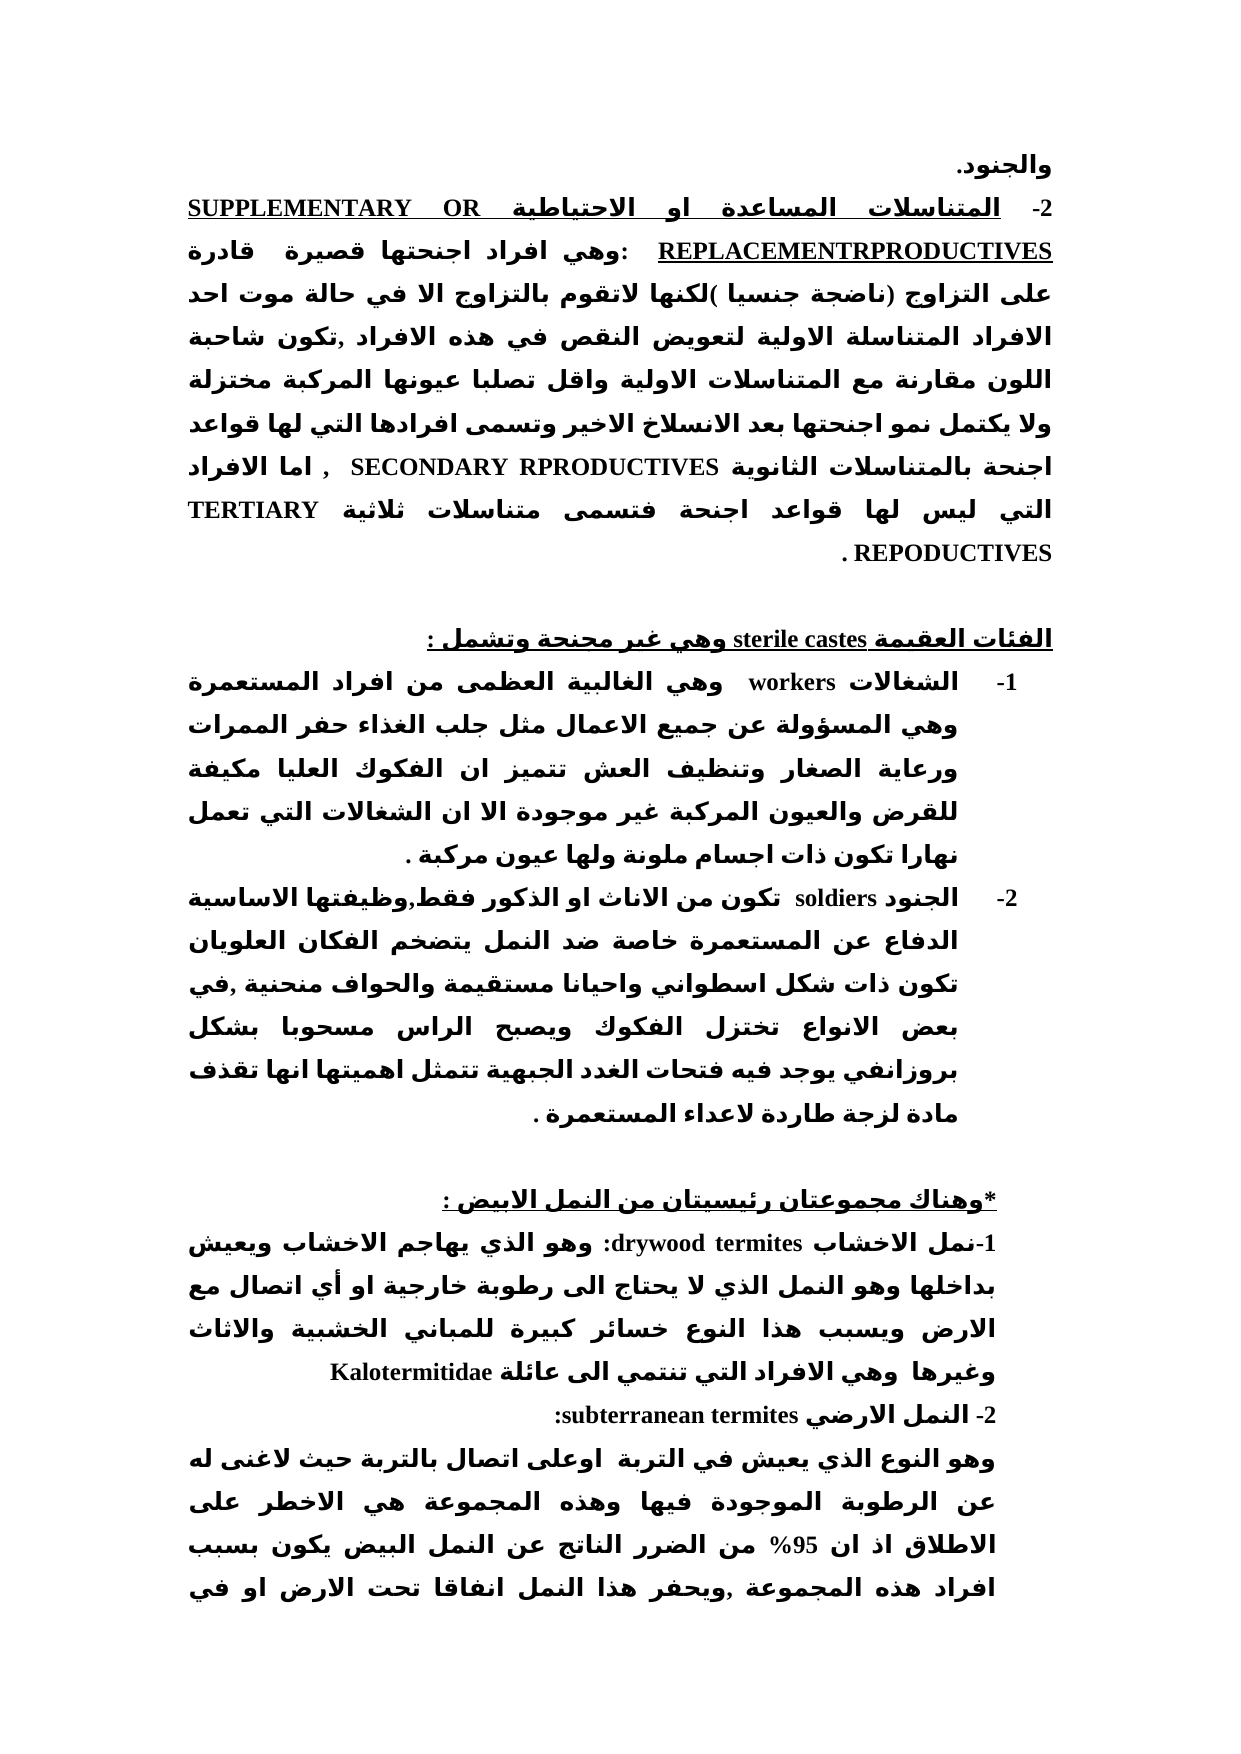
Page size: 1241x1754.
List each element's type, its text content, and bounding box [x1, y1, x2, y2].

list الشغالات workers وهي الغالبية العظمى من افراد المستعمرة وهي المسؤولة عن جميع الاعمال مثل جلب الغذاء حفر الممرات ورعاية الصغار وتنظيف العش تتميز ان الفكوك العليا مكيفة للقرض والعيون المركبة غير موجودة الا ان الشغالات التي تعمل نهارا تكون ذات اجسام ملونة ولها عيون مركبة . [187, 667, 996, 869]
text والجنود. [187, 150, 1053, 179]
text 2- المتناسلات المساعدة او الاحتياطية SUPPLEMENTARY OR REPLACEMENTRPRODUCTIVES :وهي افراد اجنحتها قصيرة قادرة على التزاوج (ناضجة جنسيا )لكنها لاتقوم بالتزاوج الا في حالة موت احد الافراد المتناسلة الاولية لتعويض النقص في هذه الافراد ,تكون شاحبة اللون مقارنة مع المتناسلات الاولية واقل تصلبا عيونها المركبة مختزلة ولا يكتمل نمو اجنحتها بعد الانسلاخ الاخير وتسمى افرادها التي لها قواعد اجنحة بالمتناسلات الثانوية SECONDARY RPRODUCTIVES , اما الافراد التي ليس لها قواعد اجنحة فتسمى متناسلات ثلاثية TERTIARY REPODUCTIVES . [187, 193, 1053, 567]
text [187, 1444, 996, 1602]
text الفئات العقيمة sterile castes وهي غير مجنحة وتشمل : [187, 624, 1053, 653]
text *وهناك مجموعتان رئيسيتان من النمل الابيض : [187, 1185, 996, 1214]
text 2- النمل الارضي subterranean termites: [187, 1401, 996, 1429]
list الجنود soldiers تكون من الاناث او الذكور فقط,وظيفتها الاساسية الدفاع عن المستعمرة خاصة ضد النمل يتضخم الفكان العلويان تكون ذات شكل اسطواني واحيانا مستقيمة والحواف منحنية ,في بعض الانواع تختزل الفكوك ويصبح الراس مسحوبا بشكل بروزانفي يوجد فيه فتحات الغدد الجبهية تتمثل اهميتها انها تقذف مادة لزجة طاردة لاعداء المستعمرة . [187, 883, 996, 1127]
text 1-نمل الاخشاب drywood termites: وهو الذي يهاجم الاخشاب ويعيش بداخلها وهو النمل الذي لا يحتاج الى رطوبة خارجية او أي اتصال مع الارض ويسبب هذا النوع خسائر كبيرة للمباني الخشبية والاثاث وغيرها وهي الافراد التي تنتمي الى عائلة Kalotermitidae [187, 1228, 996, 1386]
